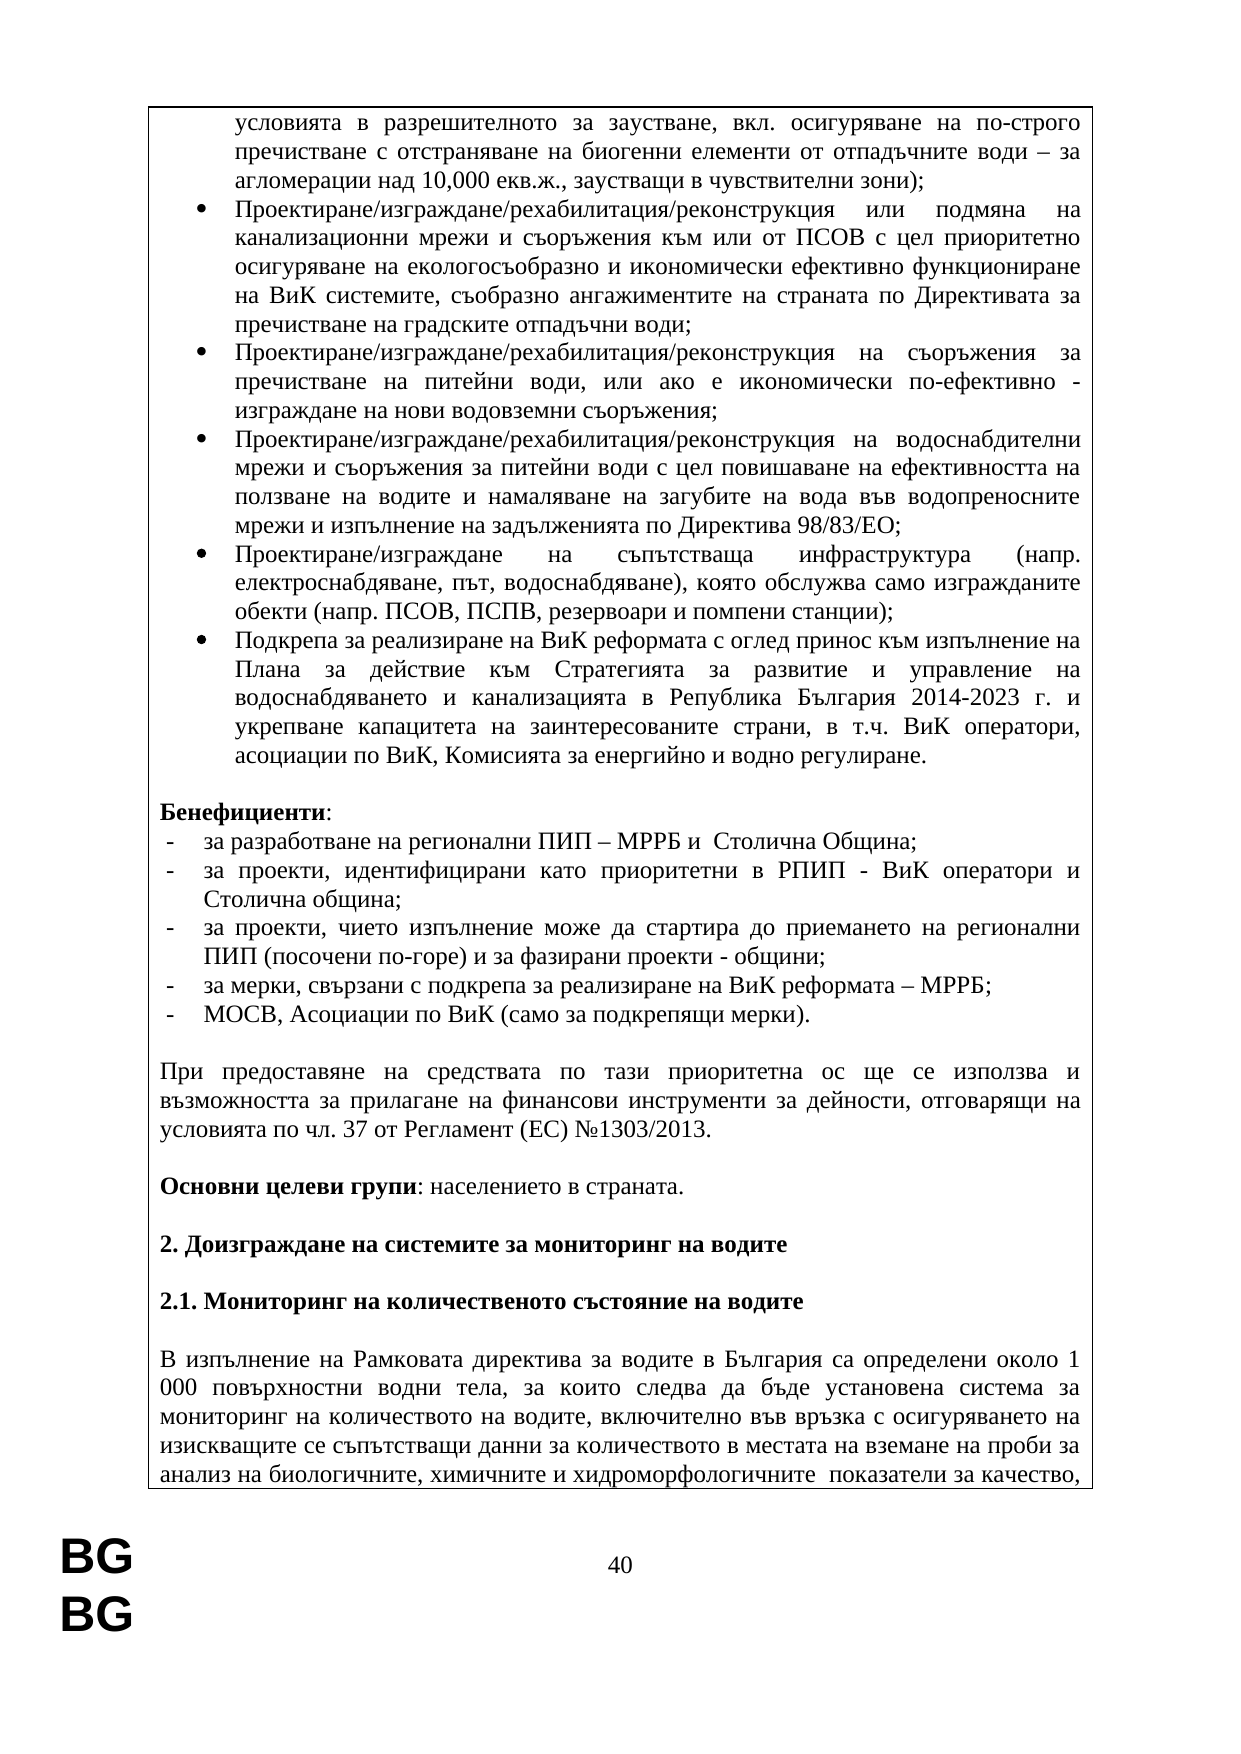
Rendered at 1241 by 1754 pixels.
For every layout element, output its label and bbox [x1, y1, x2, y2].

table_cell [149, 108, 1092, 1487]
